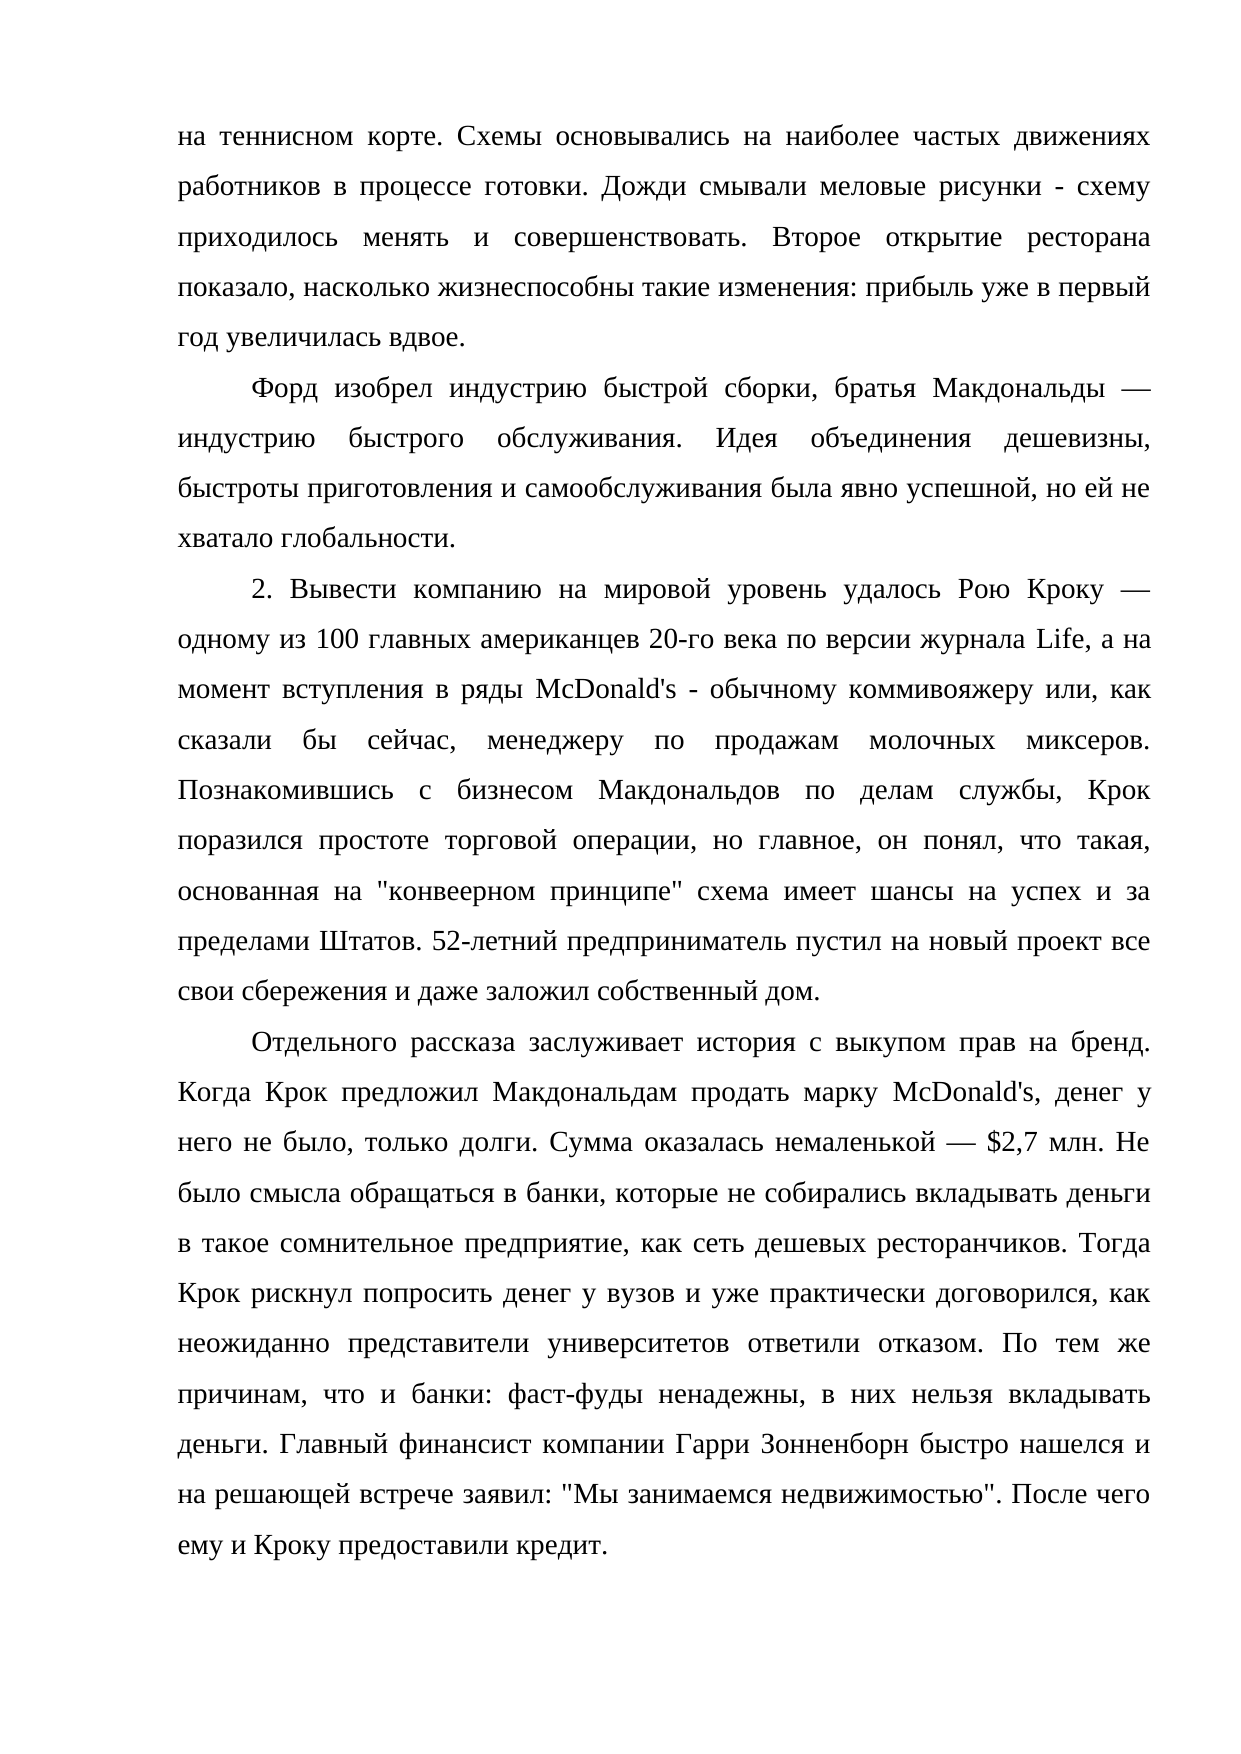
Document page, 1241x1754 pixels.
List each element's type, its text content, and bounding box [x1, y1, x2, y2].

text Форд изобрел индустрию быстрой сборки, братья Макдональды — индустрию быстрого обслуживания. Идея объединения дешевизны, быстроты приготовления и самообслуживания была явно успешной, но ей не хватало глобальности. [177, 370, 1152, 554]
text 2. Вывести компанию на мировой уровень удалось Рою Кроку — одному из 100 главных американцев 20-го века по версии журнала Life, а на момент вступления в ряды McDonald's - обычному коммивояжеру или, как сказали бы сейчас, менеджеру по продажам молочных миксеров. Познакомившись с бизнесом Макдональдов по делам службы, Крок поразился простоте торговой операции, но главное, он понял, что такая, основанная на "конвеерном принципе" схема имеет шансы на успех и за пределами Штатов. 52-летний предприниматель пустил на новый проект все свои сбережения и даже заложил собственный дом. [177, 571, 1152, 1007]
text Отдельного рассказа заслуживает история с выкупом прав на бренд. Когда Крок предложил Макдональдам продать марку McDonald's, денег у него не было, только долги. Сумма оказалась немаленькой — $2,7 млн. Не было смысла обращаться в банки, которые не собирались вкладывать деньги в такое сомнительное предприятие, как сеть дешевых ресторанчиков. Тогда Крок рискнул попросить денег у вузов и уже практически договорился, как неожиданно представители университетов ответили отказом. По тем же причинам, что и банки: фаст-фуды ненадежны, в них нельзя вкладывать деньги. Главный финансист компании Гарри Зонненборн быстро нашелся и на решающей встрече заявил: "Мы занимаемся недвижимостью". После чего ему и Кроку предоставили кредит. [177, 1024, 1152, 1560]
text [177, 118, 1152, 353]
